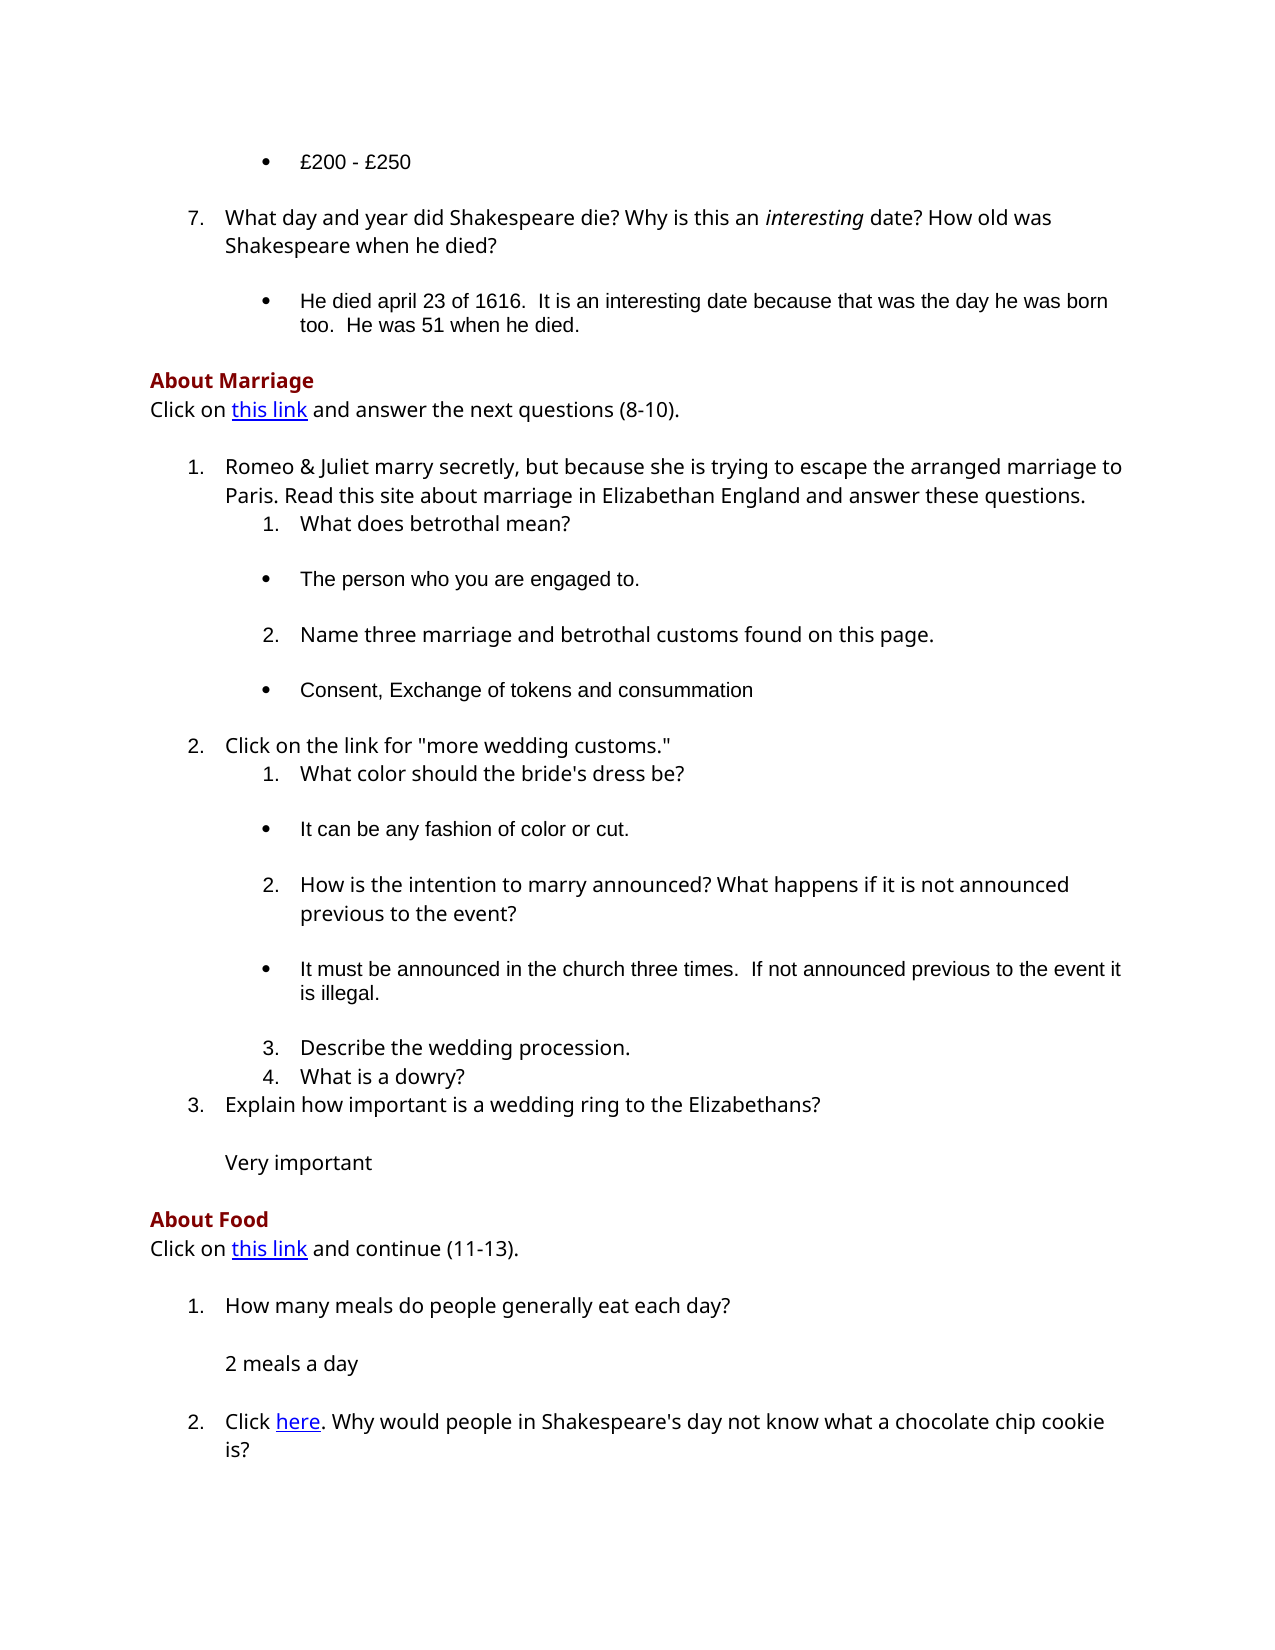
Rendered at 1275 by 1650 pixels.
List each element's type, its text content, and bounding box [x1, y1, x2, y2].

list Romeo & Juliet marry secretly, but because she is trying to escape the arranged marriage to Paris. Read this site about marriage in Elizabethan England and answer these questions. [187, 452, 1125, 509]
list Click on the link for "more wedding customs." [187, 731, 1125, 759]
list £200 - £250 [262, 150, 1125, 174]
list What does betrothal mean? [262, 509, 1125, 538]
list How many meals do people generally eat each day? [187, 1292, 1125, 1320]
list He died april 23 of 1616. It is an interesting date because that was the day he was born too. He was 51 when he died. [262, 289, 1125, 337]
list What is a dowry? [262, 1062, 1125, 1090]
list Click here. Why would people in Shakespeare's day not know what a chocolate chip cookie is? [187, 1407, 1125, 1464]
list Describe the wedding procession. [262, 1033, 1125, 1062]
list It can be any fashion of color or cut. [262, 817, 1125, 841]
text Very important [225, 1148, 1125, 1176]
text About Food Click on this link and continue (11-13). [150, 1206, 1125, 1262]
text About Marriage Click on this link and answer the next questions (8-10). [150, 366, 1125, 423]
list What day and year did Shakespeare die? Why is this an interesting date? How old was Shakespeare when he died? [187, 203, 1125, 260]
list Name three marriage and betrothal customs found on this page. [262, 620, 1125, 649]
list Explain how important is a wedding ring to the Elizabethans? [187, 1090, 1125, 1119]
list Consent, Exchange of tokens and consummation [262, 678, 1125, 702]
list It must be announced in the church three times. If not announced previous to the event it is illegal. [262, 956, 1125, 1004]
list How is the intention to marry announced? What happens if it is not announced previous to the event? [262, 870, 1125, 927]
list What color should the bride's dress be? [262, 759, 1125, 788]
list The person who you are engaged to. [262, 567, 1125, 591]
text 2 meals a day [225, 1349, 1125, 1378]
